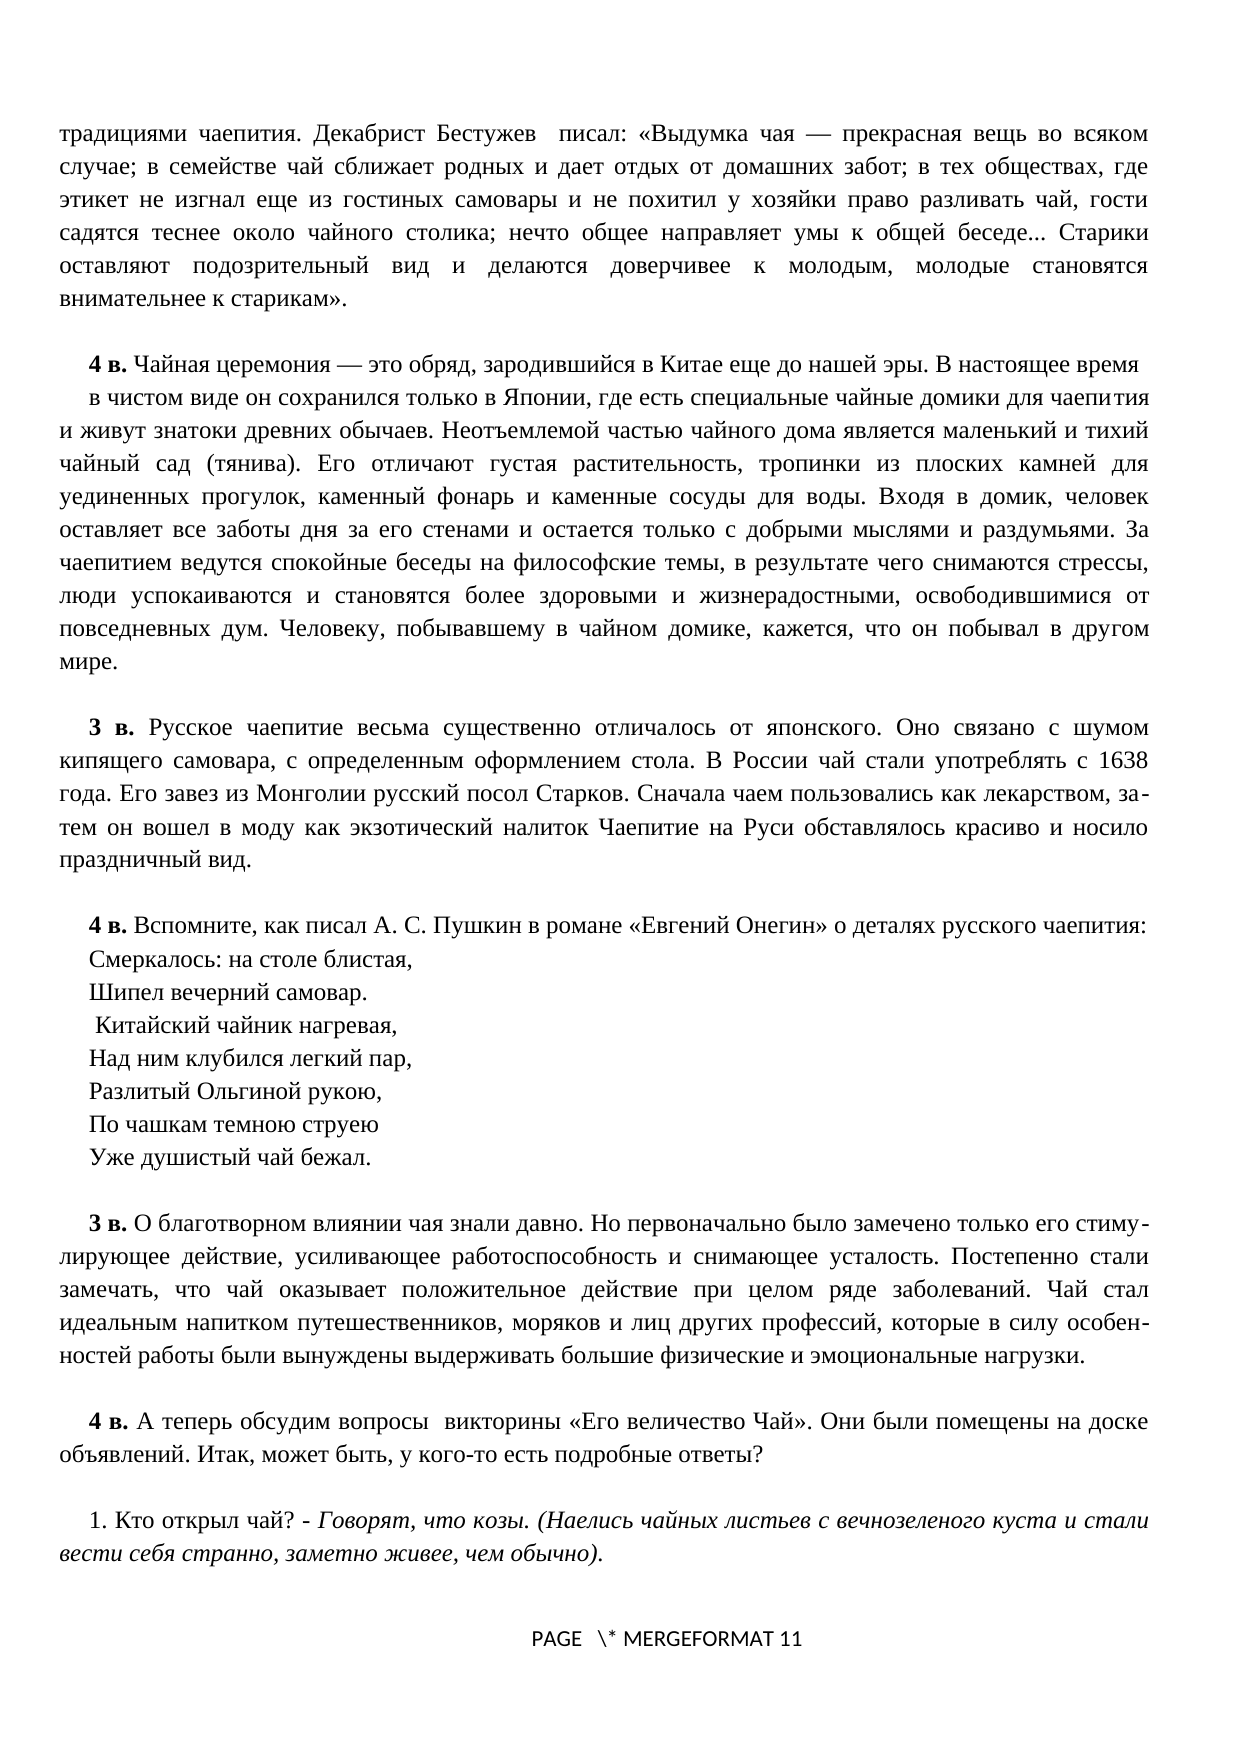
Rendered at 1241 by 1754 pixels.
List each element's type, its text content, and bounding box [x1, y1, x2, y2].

text 4 в. А теперь обсудим вопросы викторины «Его величество Чай». Они были помещены на доске объявлений. Итак, может быть, у кого-то есть подробные ответы? [59, 1406, 1149, 1468]
text По чашкам темною струею [59, 1109, 1149, 1137]
text 3 в. О благотворном влиянии чая знали давно. Но первоначально было замечено только его стимулирующее действие, усиливающее работоспособность и снимающее усталость. Постепенно стали замечать, что чай оказывает положительное действие при целом ряде заболеваний. Чай стал идеальным напитком путешественников, моряков и лиц других профессий, которые в силу особенностей работы были вынуждены выдерживать большие физические и эмоциональные нагрузки. [59, 1208, 1149, 1369]
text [59, 118, 1149, 312]
text 4 в. Вспомните, как писал А. С. Пушкин в романе «Евгений Онегин» о деталях русского чаепития: [59, 911, 1149, 939]
text 1. Кто открыл чай? - Говорят, что козы. (Наелись чайных листьев с вечнозеленого куста и стали вести себя странно, заметно живее, чем обычно). [59, 1505, 1149, 1567]
text 4 в. Чайная церемония — это обряд, зародившийся в Китае еще до нашей эры. В настоящее время [59, 349, 1149, 378]
text в чистом виде он сохранился только в Японии, где есть специальные чайные домики для чаепития и живут знатоки древних обычаев. Неотъемлемой частью чайного дома является маленький и тихий чайный сад (тянива). Его отличают густая растительность, тропинки из плоских камней для уединенных прогулок, каменный фонарь и каменные сосуды для воды. Входя в домик, человек оставляет все заботы дня за его стенами и остается только с добрыми мыслями и раздумьями. За чаепитием ведутся спокойные беседы на философские темы, в результате чего снимаются стрессы, люди успокаиваются и становятся более здоровыми и жизнерадостными, освободившимися от повседневных дум. Человеку, побывавшему в чайном домике, кажется, что он побывал в другом мире. [59, 382, 1149, 675]
text Уже душистый чай бежал. [59, 1142, 1149, 1171]
text Над ним клубился легкий пар, [59, 1043, 1149, 1071]
text 3 в. Русское чаепитие весьма существенно отличалось от японского. Оно связано с шумом кипящего самовара, с определенным оформлением стола. В России чай стали употреблять с 1638 года. Его завез из Монголии русский посол Старков. Сначала чаем пользовались как лекарством, затем он вошел в моду как экзотический налиток Чаепитие на Руси обставлялось красиво и носило праздничный вид. [59, 712, 1149, 873]
text Смеркалось: на столе блистая, [59, 944, 1149, 972]
text Разлитый Ольгиной рукою, [59, 1076, 1149, 1104]
text Китайский чайник нагревая, [59, 1010, 1149, 1038]
text Шипел вечерний самовар. [59, 977, 1149, 1005]
